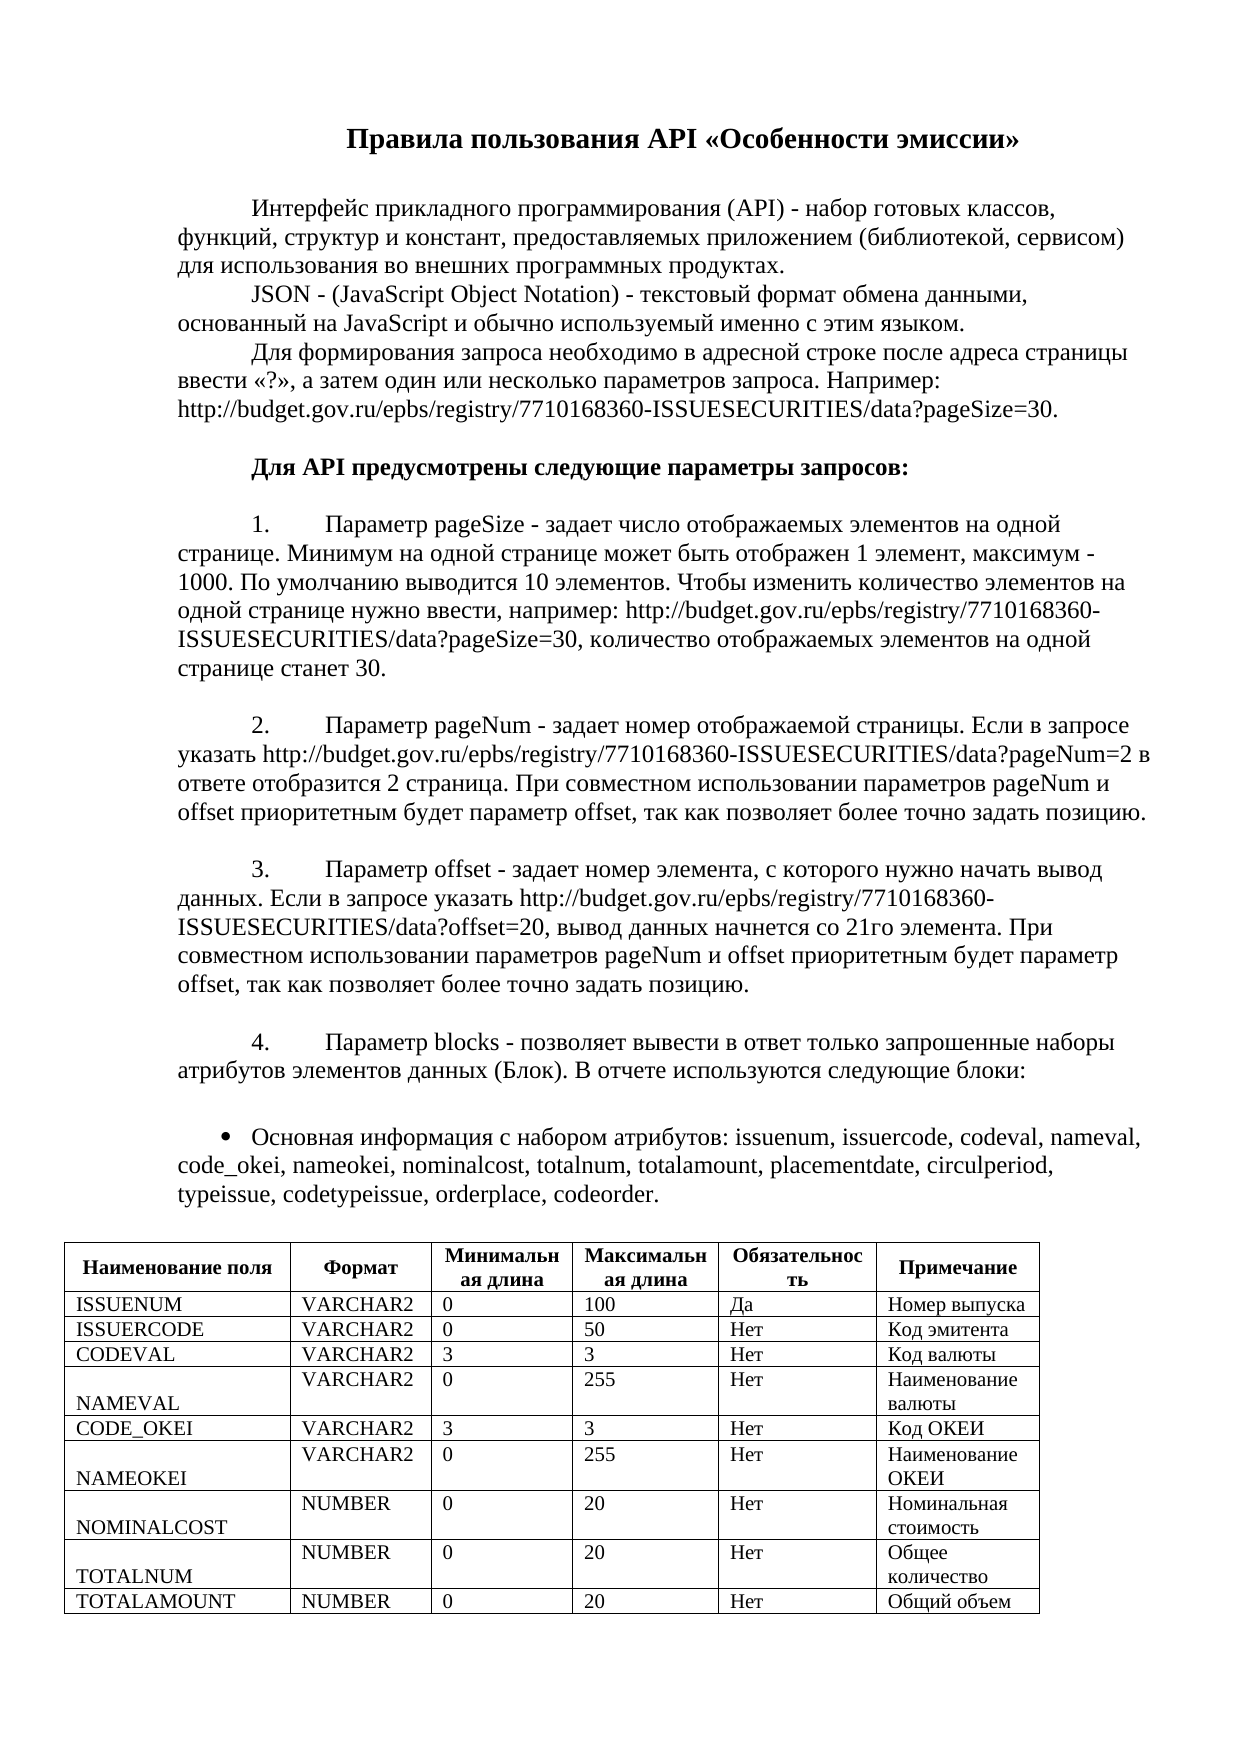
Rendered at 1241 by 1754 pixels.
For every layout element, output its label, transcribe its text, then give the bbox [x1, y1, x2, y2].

table_cell Нет [719, 1342, 876, 1366]
table_cell Код валюты [877, 1342, 1039, 1366]
table_cell 20 [573, 1540, 718, 1588]
table_cell ISSUENUM [65, 1292, 290, 1316]
table_cell Да [719, 1292, 876, 1316]
table_cell Нет [719, 1367, 876, 1415]
table_cell Нет [719, 1540, 876, 1588]
table_cell VARCHAR2 [291, 1367, 431, 1415]
table_cell CODEVAL [65, 1342, 290, 1366]
text JSON - (JavaScript Object Notation) - текстовый формат обмена данными, основанный на JavaScript и обычно используемый именно с этим языком. [177, 279, 1152, 337]
table_cell 50 [573, 1317, 718, 1341]
table_cell 0 [432, 1540, 572, 1588]
table_cell 0 [432, 1317, 572, 1341]
table_cell Нет [719, 1416, 876, 1440]
table_cell ISSUERCODE [65, 1317, 290, 1341]
table_cell 0 [432, 1367, 572, 1415]
table_cell Номинальная стоимость [877, 1491, 1039, 1539]
table_cell NOMINALCOST [65, 1491, 290, 1539]
list Параметр pageSize - задает число отображаемых элементов на одной странице. Минимум на одной странице может быть отображен 1 элемент, максимум - 1000. По умолчанию выводится 10 элементов. Чтобы изменить количество элементов на одной странице нужно ввести, например: http://budget.gov.ru/epbs/registry/7710168360-ISSUESECURITIES/data?pageSize=30, количество отображаемых элементов на одной странице станет 30. [177, 509, 1152, 682]
table_cell Нет [719, 1491, 876, 1539]
table_header Обязательность [719, 1243, 876, 1291]
table_cell 3 [432, 1342, 572, 1366]
list Параметр blocks - позволяет вывести в ответ только запрошенные наборы атрибутов элементов данных (Блок). В отчете используются следующие блоки: [177, 1027, 1152, 1084]
table_header Наименование поля [65, 1243, 290, 1291]
table_cell Общее количество [877, 1540, 1039, 1588]
table_cell NAMEVAL [65, 1367, 290, 1415]
table_cell 255 [573, 1441, 718, 1489]
text Для формирования запроса необходимо в адресной строке после адреса страницы ввести «?», а затем один или несколько параметров запроса. Например: http://budget.gov.ru/epbs/registry/7710168360-ISSUESECURITIES/data?pageSize=30. [177, 337, 1152, 423]
list Параметр pageNum - задает номер отображаемой страницы. Если в запросе указать http://budget.gov.ru/epbs/registry/7710168360-ISSUESECURITIES/data?pageNum=2 в ответе отобразится 2 страница. При совместном использовании параметров pageNum и offset приоритетным будет параметр offset, так как позволяет более точно задать позицию. [177, 711, 1152, 826]
table_cell Номер выпуска [877, 1292, 1039, 1316]
table_cell Нет [719, 1589, 876, 1613]
text Правила пользования API «Особенности эмиссии» [177, 118, 1152, 156]
table_cell CODE_OKEI [65, 1416, 290, 1440]
table_header Формат [291, 1243, 431, 1291]
table_cell Нет [719, 1317, 876, 1341]
table_cell NAMEOKEI [65, 1441, 290, 1489]
table_cell Общий объем [877, 1589, 1039, 1613]
table_cell Код ОКЕИ [877, 1416, 1039, 1440]
table_cell TOTALAMOUNT [65, 1589, 290, 1613]
table_header Примечание [877, 1243, 1039, 1291]
table_cell 3 [432, 1416, 572, 1440]
table_cell Нет [719, 1441, 876, 1489]
table_cell VARCHAR2 [291, 1441, 431, 1489]
table_cell 3 [573, 1416, 718, 1440]
table_cell Код эмитента [877, 1317, 1039, 1341]
text Для API предусмотрены следующие параметры запросов: [177, 452, 1152, 481]
table_cell Наименование валюты [877, 1367, 1039, 1415]
text Интерфейс прикладного программирования (API) - набор готовых классов, функций, структур и констант, предоставляемых приложением (библиотекой, сервисом) для использования во внешних программных продуктах. [177, 193, 1152, 279]
table_cell 0 [432, 1589, 572, 1613]
table_cell NUMBER [291, 1540, 431, 1588]
table_cell 0 [432, 1441, 572, 1489]
table_cell 0 [432, 1292, 572, 1316]
table_cell NUMBER [291, 1491, 431, 1539]
table_cell VARCHAR2 [291, 1292, 431, 1316]
list Основная информация с набором атрибутов: issuenum, issuercode, codeval, nameval, code_okei, nameokei, nominalcost, totalnum, totalamount, placementdate, circulperiod, typeissue, codetypeissue, orderplace, codeorder. [177, 1122, 1152, 1208]
table_cell 3 [573, 1342, 718, 1366]
table_cell 0 [432, 1491, 572, 1539]
table_cell Наименование ОКЕИ [877, 1441, 1039, 1489]
table_cell TOTALNUM [65, 1540, 290, 1588]
list Параметр offset - задает номер элемента, с которого нужно начать вывод данных. Если в запросе указать http://budget.gov.ru/epbs/registry/7710168360-ISSUESECURITIES/data?offset=20, вывод данных начнется со 21го элемента. При совместном использовании параметров pageNum и offset приоритетным будет параметр offset, так как позволяет более точно задать позицию. [177, 854, 1152, 998]
table_cell 20 [573, 1491, 718, 1539]
table_header Минимальная длина [432, 1243, 572, 1291]
table_cell NUMBER [291, 1589, 431, 1613]
table_cell 20 [573, 1589, 718, 1613]
table_cell VARCHAR2 [291, 1317, 431, 1341]
table_header Максимальная длина [573, 1243, 718, 1291]
table_cell VARCHAR2 [291, 1342, 431, 1366]
table_cell 100 [573, 1292, 718, 1316]
table_cell VARCHAR2 [291, 1416, 431, 1440]
table_cell 255 [573, 1367, 718, 1415]
